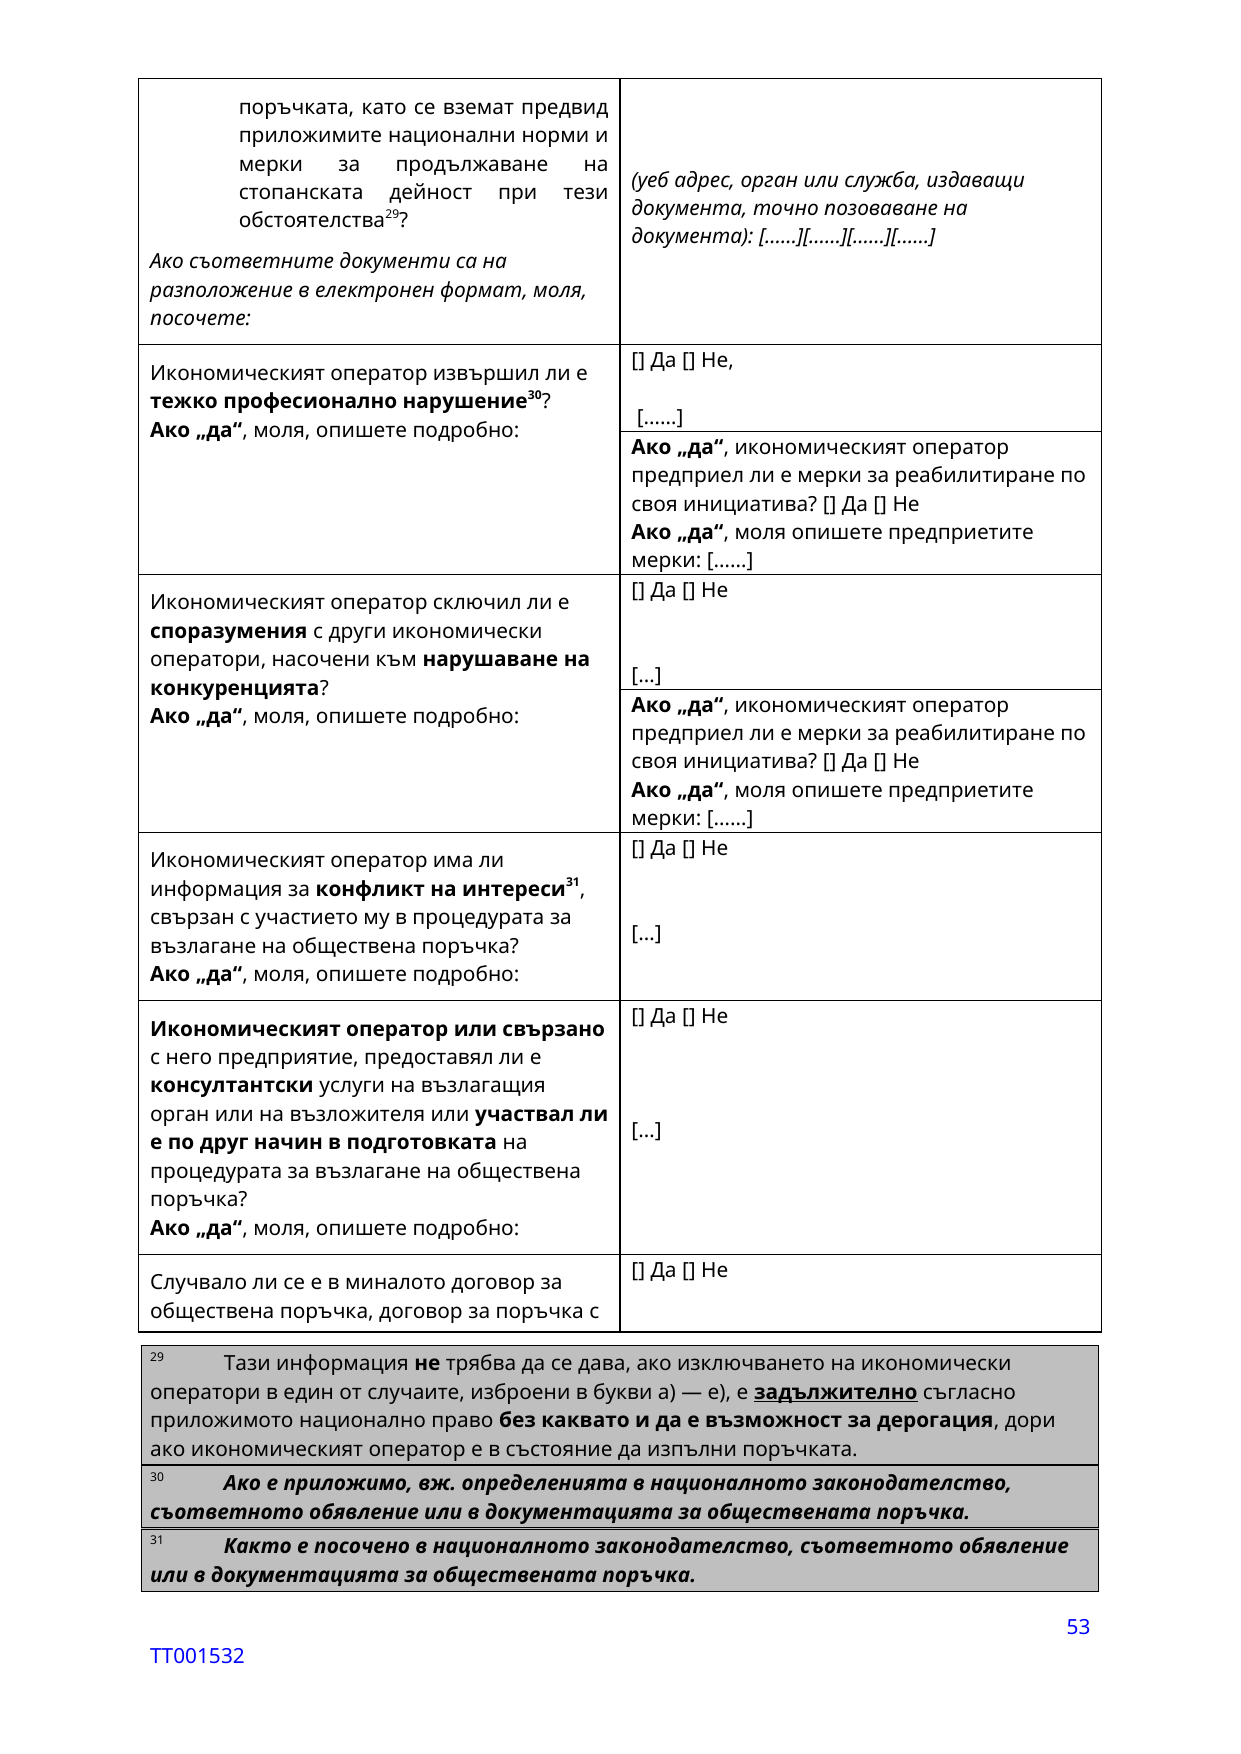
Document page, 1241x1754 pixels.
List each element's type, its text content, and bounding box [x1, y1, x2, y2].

table_cell Икономическият оператор или свързано с него предприятие, предоставял ли е консултантски услуги на възлагащия орган или на възложителя или участвал ли е по друг начин в подготовката на процедурата за възлагане на обществена поръчка? Ако „да“, моля, опишете подробно: [139, 1001, 619, 1254]
table_cell [] Да [] Не […] [621, 1255, 1101, 1331]
table_cell [] Да [] Не, [……] [621, 345, 1101, 431]
table_cell Ако „да“, икономическият оператор предприел ли е мерки за реабилитиране по своя инициатива? [] Да [] Не Ако „да“, моля опишете предприетите мерки: [……] [621, 432, 1101, 574]
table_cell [139, 1255, 619, 1331]
table_cell [] Да [] Не […] [621, 1001, 1101, 1254]
table_cell [] Да [] Не […] [621, 575, 1101, 689]
table_cell Икономическият оператор има ли информация за конфликт на интереси, свързан с участието му в процедурата за възлагане на обществена поръчка? Ако „да“, моля, опишете подробно: [139, 833, 619, 1000]
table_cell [139, 79, 619, 344]
table_cell Икономическият оператор сключил ли е споразумения с други икономически оператори, насочени към нарушаване на конкуренцията? Ако „да“, моля, опишете подробно: [139, 575, 619, 832]
table_cell Икономическият оператор извършил ли е тежко професионално нарушение? Ако „да“, моля, опишете подробно: [139, 345, 619, 574]
table_cell [] Да [] Не […] [621, 833, 1101, 1000]
table_cell Ако „да“, икономическият оператор предприел ли е мерки за реабилитиране по своя инициатива? [] Да [] Не Ако „да“, моля опишете предприетите мерки: [……] [621, 690, 1101, 832]
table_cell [621, 79, 1101, 344]
